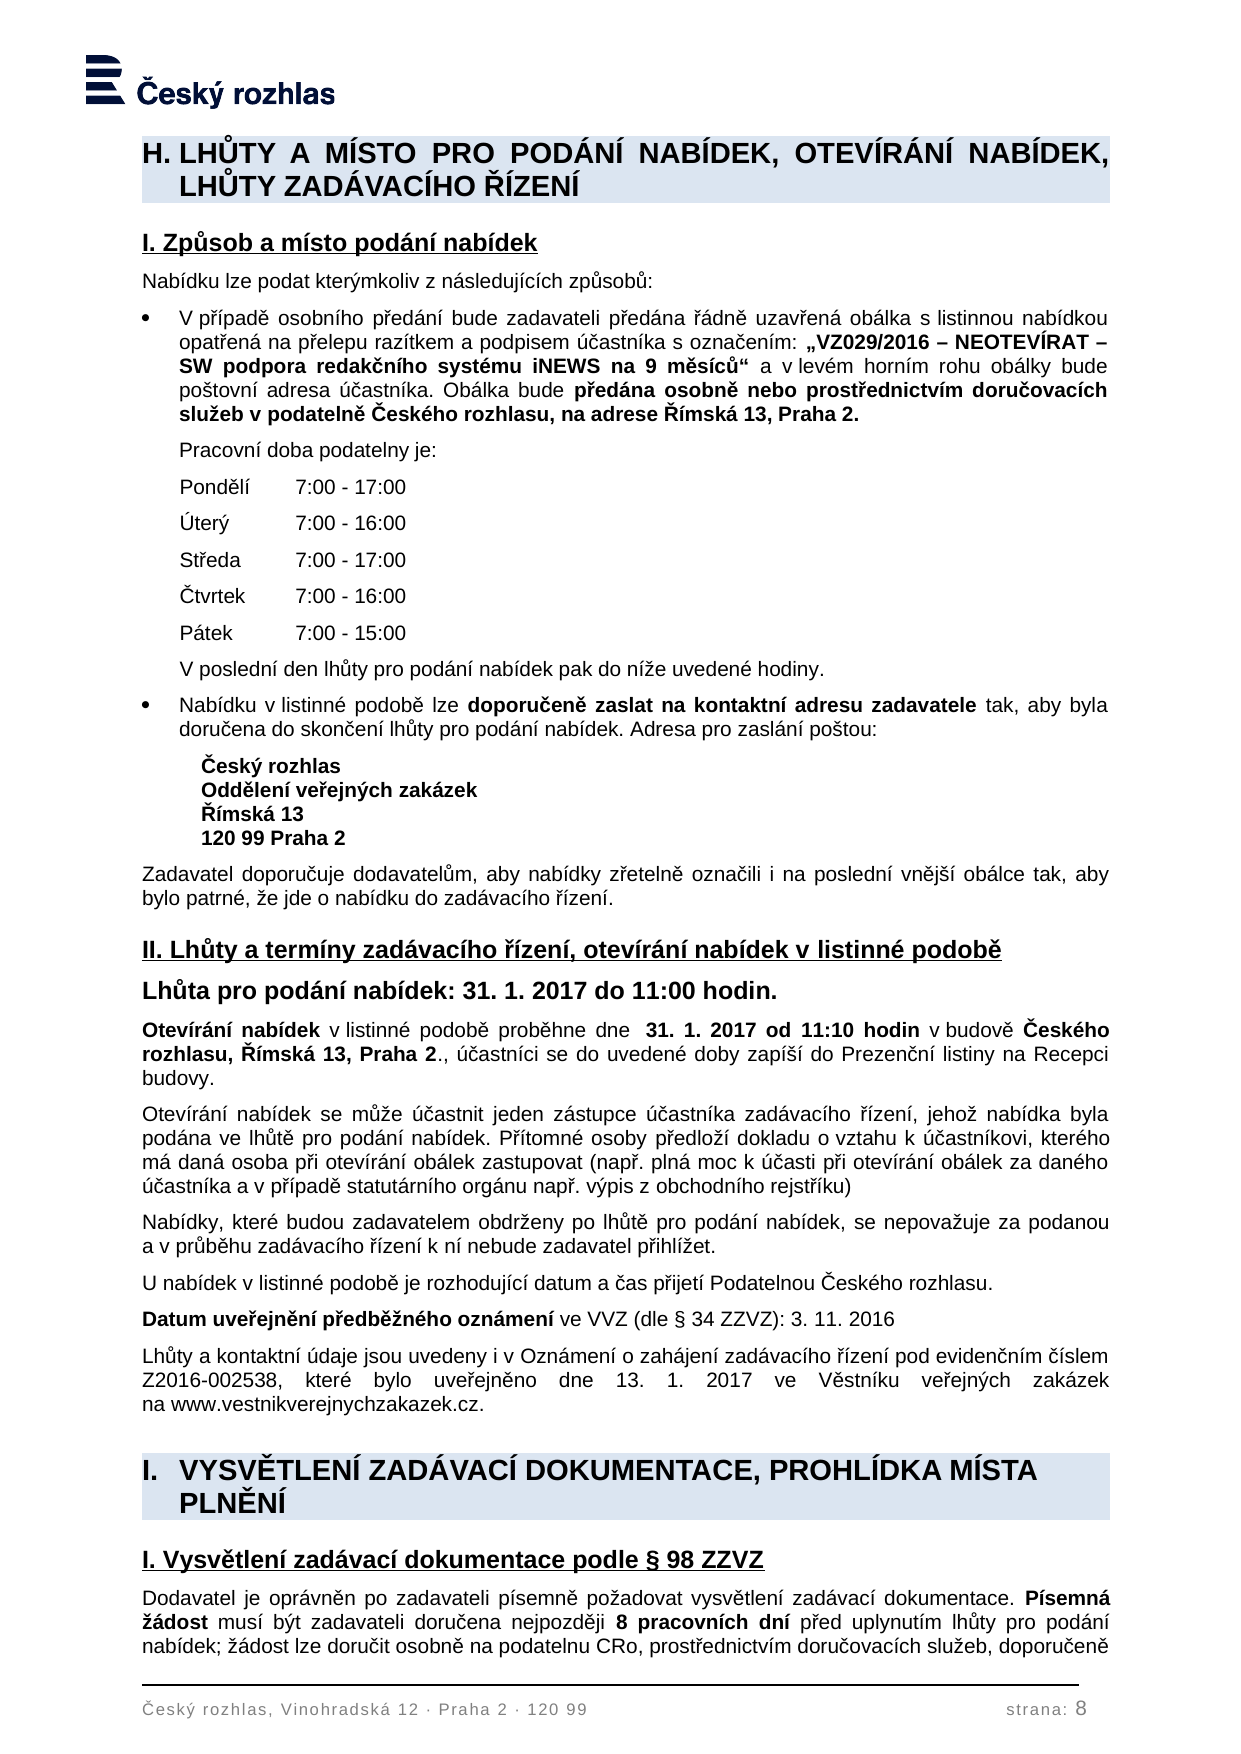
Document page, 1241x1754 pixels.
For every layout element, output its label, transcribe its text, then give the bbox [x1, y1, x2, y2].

text Otevírání nabídek v listinné podobě proběhne dne 31. 1. 2017 od 11:10 hodin v budově Českého rozhlasu, Římská 13, Praha 2., účastníci se do uvedené doby zapíší do Prezenční listiny na Recepci budovy. [142, 1017, 1110, 1089]
subtitle I. Vysvětlení zadávací dokumentace podle § 98 ZZVZ [142, 1545, 1110, 1574]
list Pracovní doba podatelny je: [179, 438, 1108, 462]
subtitle I. Způsob a místo podání nabídek [142, 228, 1110, 257]
text Nabídky, které budou zadavatelem obdrženy po lhůtě pro podání nabídek, se nepovažuje za podanou a v průběhu zadávacího řízení k ní nebude zadavatel přihlížet. [142, 1210, 1110, 1258]
subtitle II. Lhůty a termíny zadávacího řízení, otevírání nabídek v listinné podobě [142, 935, 1110, 964]
list Středa 7:00 - 17:00 [179, 547, 1108, 571]
text Lhůta pro podání nabídek: 31. 1. 2017 do 11:00 hodin. [142, 976, 1110, 1005]
text Otevírání nabídek se může účastnit jeden zástupce účastníka zadávacího řízení, jehož nabídka byla podána ve lhůtě pro podání nabídek. Přítomné osoby předloží dokladu o vztahu k účastníkovi, kterého má daná osoba při otevírání obálek zastupovat (např. plná moc k účasti při otevírání obálek za daného účastníka a v případě statutárního orgánu např. výpis z obchodního rejstříku) [142, 1102, 1110, 1198]
text Zadavatel doporučuje dodavatelům, aby nabídky zřetelně označili i na poslední vnější obálce tak, aby bylo patrné, že jde o nabídku do zadávacího řízení. [142, 862, 1110, 910]
list Pátek 7:00 - 15:00 [179, 620, 1108, 644]
list Úterý 7:00 - 16:00 [179, 511, 1108, 535]
text U nabídek v listinné podobě je rozhodující datum a čas přijetí Podatelnou Českého rozhlasu. [142, 1271, 1110, 1294]
list V poslední den lhůty pro podání nabídek pak do níže uvedené hodiny. [179, 657, 1108, 681]
picture [86, 55, 335, 109]
text Lhůty a kontaktní údaje jsou uvedeny i v Oznámení o zahájení zadávacího řízení pod evidenčním číslem Z2016-002538, které bylo uveřejněno dne 13. 1. 2017 ve Věstníku veřejných zakázek na www.vestnikverejnychzakazek.cz. [142, 1343, 1110, 1415]
text Nabídku lze podat kterýmkoliv z následujících způsobů: [142, 269, 1110, 293]
text LHŮTY A místo pro podání nabídek, otevírání nabídek, lhůty ZADÁVACÍHO ŘÍZENÍ [142, 136, 1110, 203]
list Čtvrtek 7:00 - 16:00 [179, 584, 1108, 608]
list V případě osobního předání bude zadavateli předána řádně uzavřená obálka s listinnou nabídkou opatřená na přelepu razítkem a podpisem účastníka s označením: „VZ029/2016 – NEOTEVÍRAT – SW podpora redakčního systému iNEWS na 9 měsíců“ a v levém horním rohu obálky bude poštovní adresa účastníka. Obálka bude předána osobně nebo prostřednictvím doručovacích služeb v podatelně Českého rozhlasu, na adrese Římská 13, Praha 2. [142, 306, 1108, 426]
text vysvětlení zadávací dokumentace, prohlídka místa plnění [142, 1453, 1110, 1520]
text Český rozhlas Oddělení veřejných zakázek Římská 13 120 99 Praha 2 [201, 754, 1110, 849]
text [142, 1586, 1110, 1658]
text Datum uveřejnění předběžného oznámení ve VVZ (dle § 34 ZZVZ): 3. 11. 2016 [142, 1307, 1110, 1331]
list Nabídku v listinné podobě lze doporučeně zaslat na kontaktní adresu zadavatele tak, aby byla doručena do skončení lhůty pro podání nabídek. Adresa pro zaslání poštou: [142, 693, 1108, 741]
list Pondělí 7:00 - 17:00 [179, 474, 1108, 498]
